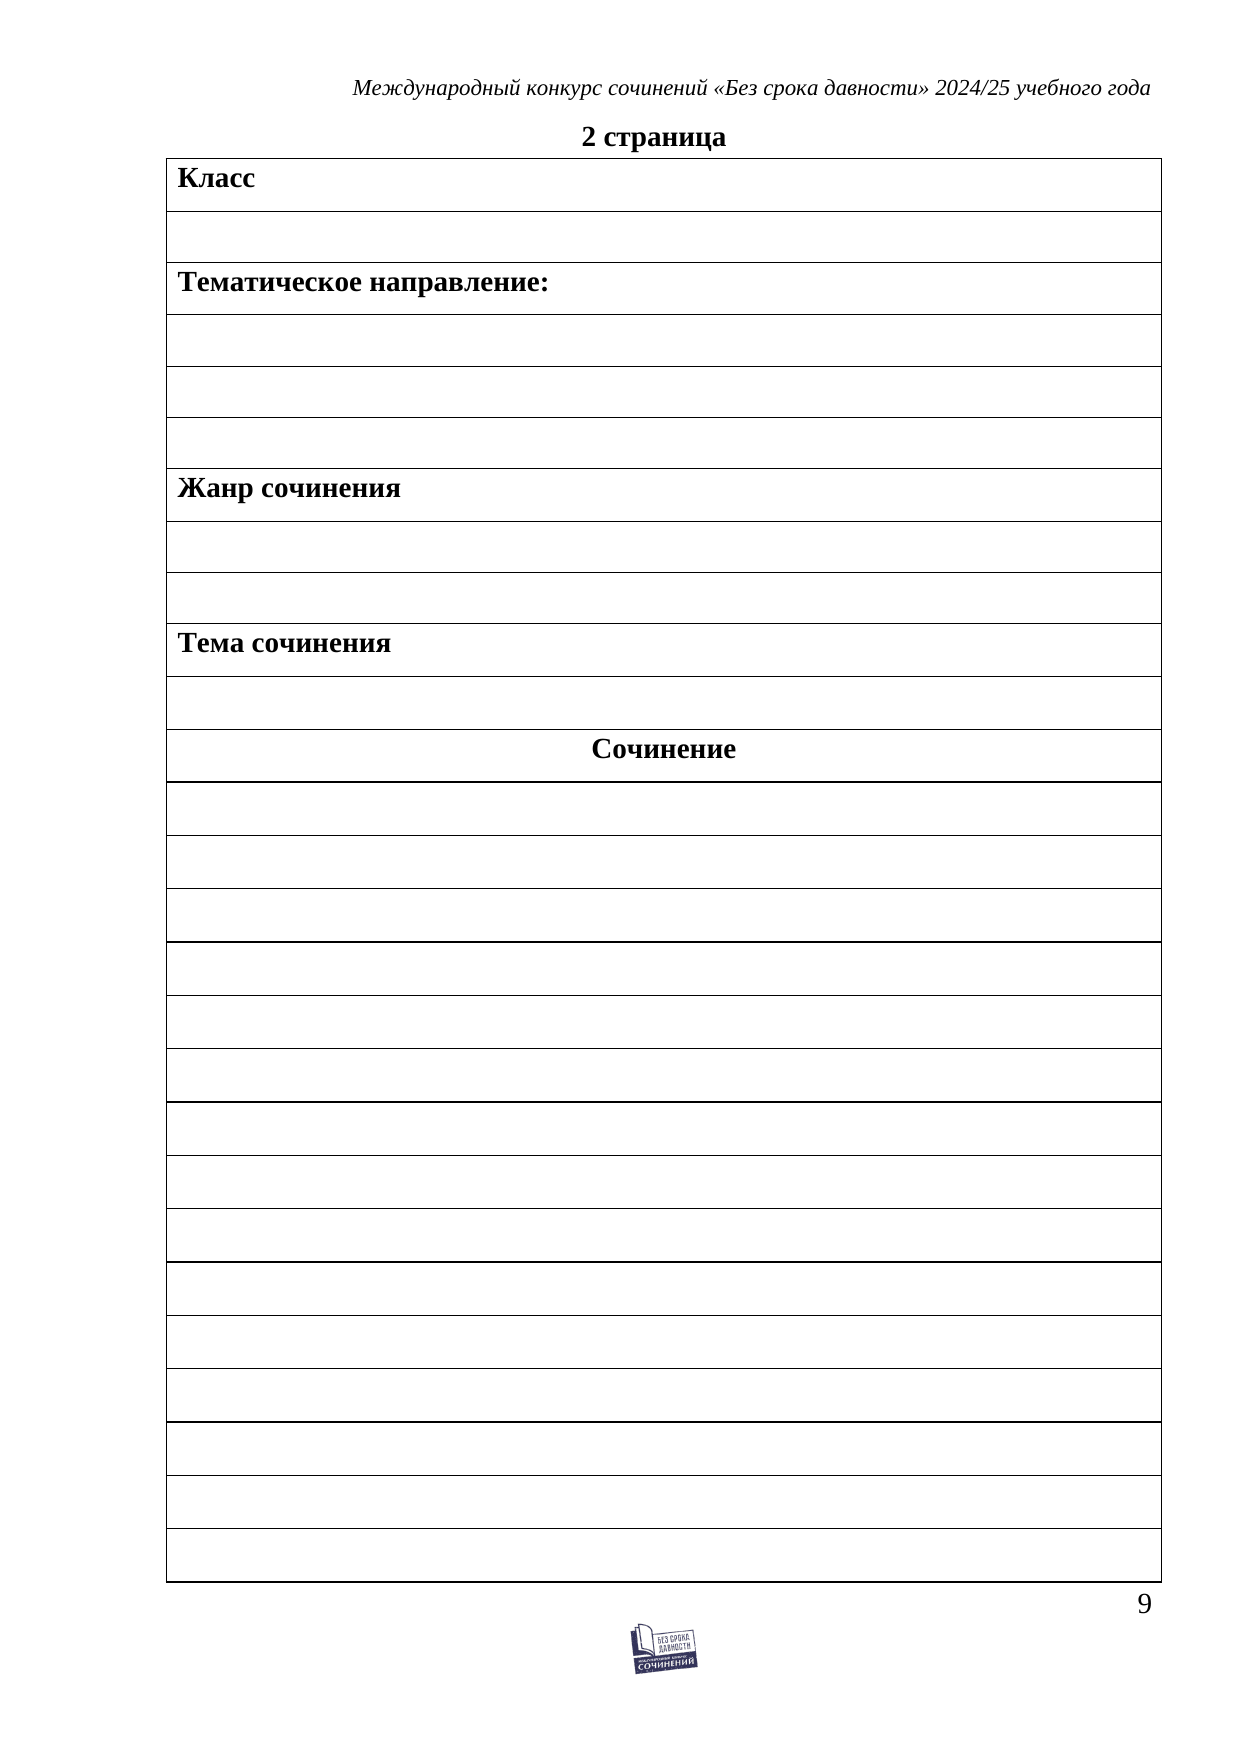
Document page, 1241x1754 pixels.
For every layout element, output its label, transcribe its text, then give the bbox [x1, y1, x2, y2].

table_cell [167, 677, 1161, 729]
table_cell [167, 1529, 1161, 1581]
table_cell [167, 1423, 1161, 1475]
table_cell [167, 1049, 1161, 1101]
text 2 страница [177, 118, 726, 153]
table_cell [167, 1476, 1161, 1528]
table_cell [167, 418, 1161, 468]
table_cell [167, 996, 1161, 1048]
table_cell [167, 1156, 1161, 1208]
table_cell Сочинение [167, 730, 1161, 781]
table_cell [167, 573, 1161, 623]
table_cell [167, 889, 1161, 941]
table_cell [167, 943, 1161, 995]
picture [616, 1619, 712, 1681]
table_cell [167, 836, 1161, 888]
table_cell [167, 212, 1161, 262]
table_cell [167, 1209, 1161, 1261]
table_cell [167, 783, 1161, 835]
table_cell [167, 1316, 1161, 1368]
table_cell [167, 1103, 1161, 1155]
table_header Класс [167, 159, 1161, 211]
table_cell [167, 1369, 1161, 1421]
table_cell [167, 315, 1161, 366]
table_cell [167, 522, 1161, 572]
table_cell [167, 367, 1161, 417]
table_cell Тематическое направление: [167, 263, 1161, 314]
table_cell Жанр сочинения [167, 469, 1161, 521]
table_cell Тема сочинения [167, 624, 1161, 676]
table_cell [167, 1263, 1161, 1315]
